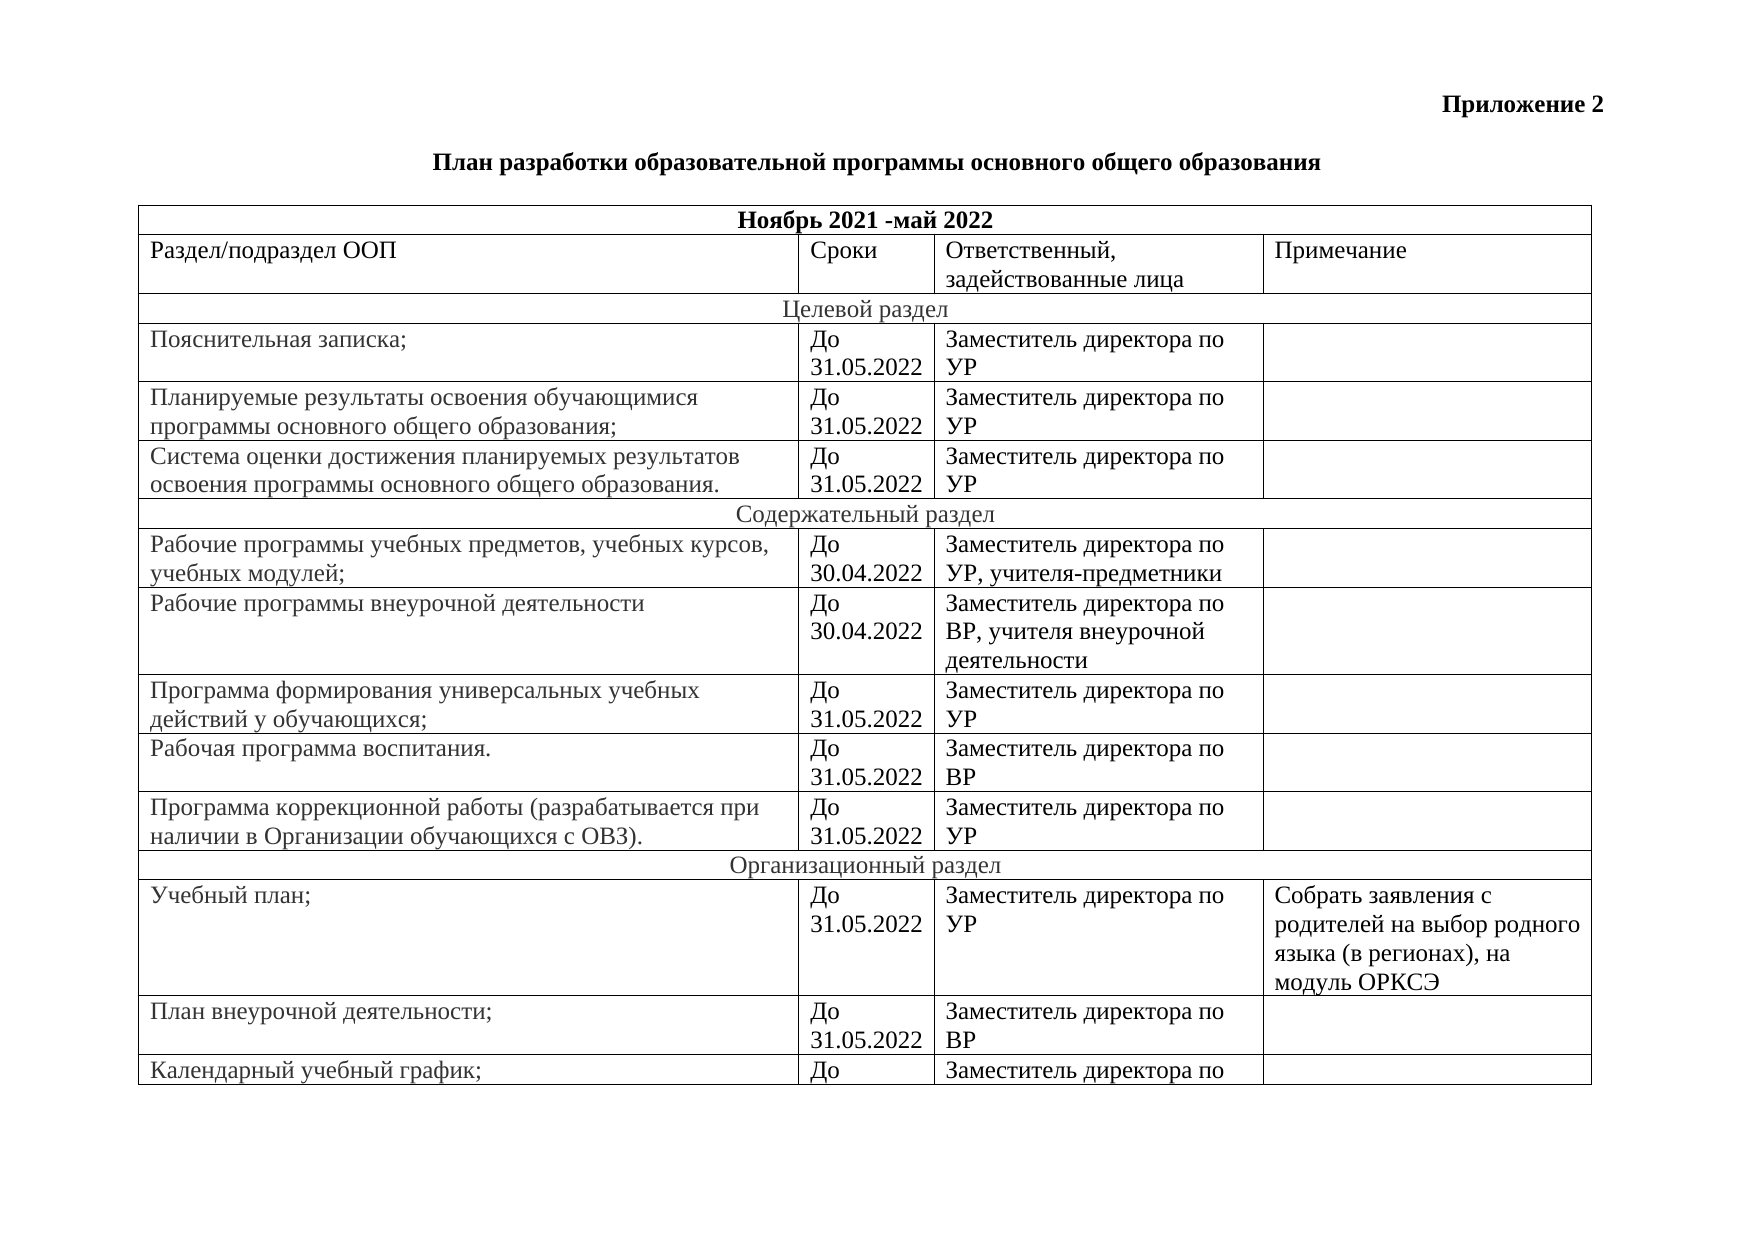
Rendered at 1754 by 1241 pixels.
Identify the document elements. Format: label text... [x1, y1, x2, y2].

table_cell Раздел/подраздел ООП [139, 235, 798, 293]
table_cell Программа формирования универсальных учебных действий у обучающихся; [139, 675, 798, 732]
table_cell Ответственный, задействованные лица [935, 235, 1263, 293]
table_cell Учебный план; [139, 880, 798, 995]
table_cell [1264, 792, 1591, 849]
table_cell Заместитель директора по УР [935, 324, 1263, 381]
table_cell Целевой раздел [139, 294, 1591, 323]
table_cell [1264, 996, 1591, 1054]
table_cell Заместитель директора по ВР [935, 734, 1263, 791]
table_cell Сроки [799, 235, 934, 293]
table_cell [1264, 675, 1591, 732]
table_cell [139, 1055, 798, 1084]
table_cell [1264, 441, 1591, 498]
table_cell До 31.05.2022 [799, 675, 934, 732]
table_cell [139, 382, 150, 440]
table_cell Заместитель директора по ВР, учителя внеурочной деятельности [935, 588, 1263, 674]
table_cell Планируемые результаты освоения обучающимися программы основного общего образования; [617, 382, 798, 440]
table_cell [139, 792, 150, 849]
table_cell Программа коррекционной работы (разрабатывается при наличии в Организации обучающихся с ОВЗ). [643, 792, 798, 849]
table_cell До 31.05.2022 [799, 792, 934, 849]
table_cell Примечание [1264, 235, 1591, 293]
table_cell До 31.05.2022 [799, 382, 934, 440]
table_cell [1264, 529, 1591, 587]
table_cell [1264, 734, 1591, 791]
table_cell Пояснительная записка; [139, 324, 798, 381]
table_cell Заместитель директора по УР [935, 675, 1263, 732]
table_cell Заместитель директора по УР [935, 792, 1263, 849]
table_cell До 31.05.2022 [799, 734, 934, 791]
table_cell Рабочая программа воспитания. [139, 734, 798, 791]
table_header Ноябрь 2021 -май 2022 [139, 206, 1591, 234]
table_cell Рабочие программы учебных предметов, учебных курсов, учебных модулей; [139, 529, 798, 587]
table_cell Система оценки достижения планируемых результатов освоения программы основного общего образования. [139, 441, 798, 498]
table_cell До 31.05.2022 [799, 441, 934, 498]
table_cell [935, 1055, 1263, 1084]
text Приложение 2 [150, 89, 1604, 117]
table_cell [1264, 1055, 1591, 1084]
table_cell Заместитель директора по УР [935, 382, 1263, 440]
table_cell Рабочие программы внеурочной деятельности [139, 588, 798, 674]
table_cell Содержательный раздел [139, 499, 1591, 528]
table_cell Организационный раздел [139, 851, 1591, 879]
table_cell До 31.05.2022 [799, 880, 934, 995]
table_cell До 31.05.2022 [799, 324, 934, 381]
text План разработки образовательной программы основного общего образования [150, 147, 1604, 175]
table_cell До 30.04.2022 [799, 588, 934, 674]
table_cell Заместитель директора по УР [935, 441, 1263, 498]
table_cell До 31.05.2022 [799, 996, 934, 1054]
table_cell Собрать заявления с родителей на выбор родного языка (в регионах), на модуль ОРКСЭ [1264, 880, 1591, 995]
table_cell План внеурочной деятельности; [139, 996, 798, 1054]
table_cell [1264, 382, 1591, 440]
table_cell [1264, 588, 1591, 674]
table_cell До 30.04.2022 [799, 529, 934, 587]
table_cell До 31.05.2022 [799, 1055, 934, 1084]
table_cell Заместитель директора по ВР [935, 996, 1263, 1054]
table_cell [1264, 324, 1591, 381]
table_cell Заместитель директора по УР, учителя-предметники [935, 529, 1263, 587]
table_cell Заместитель директора по УР [935, 880, 1263, 995]
